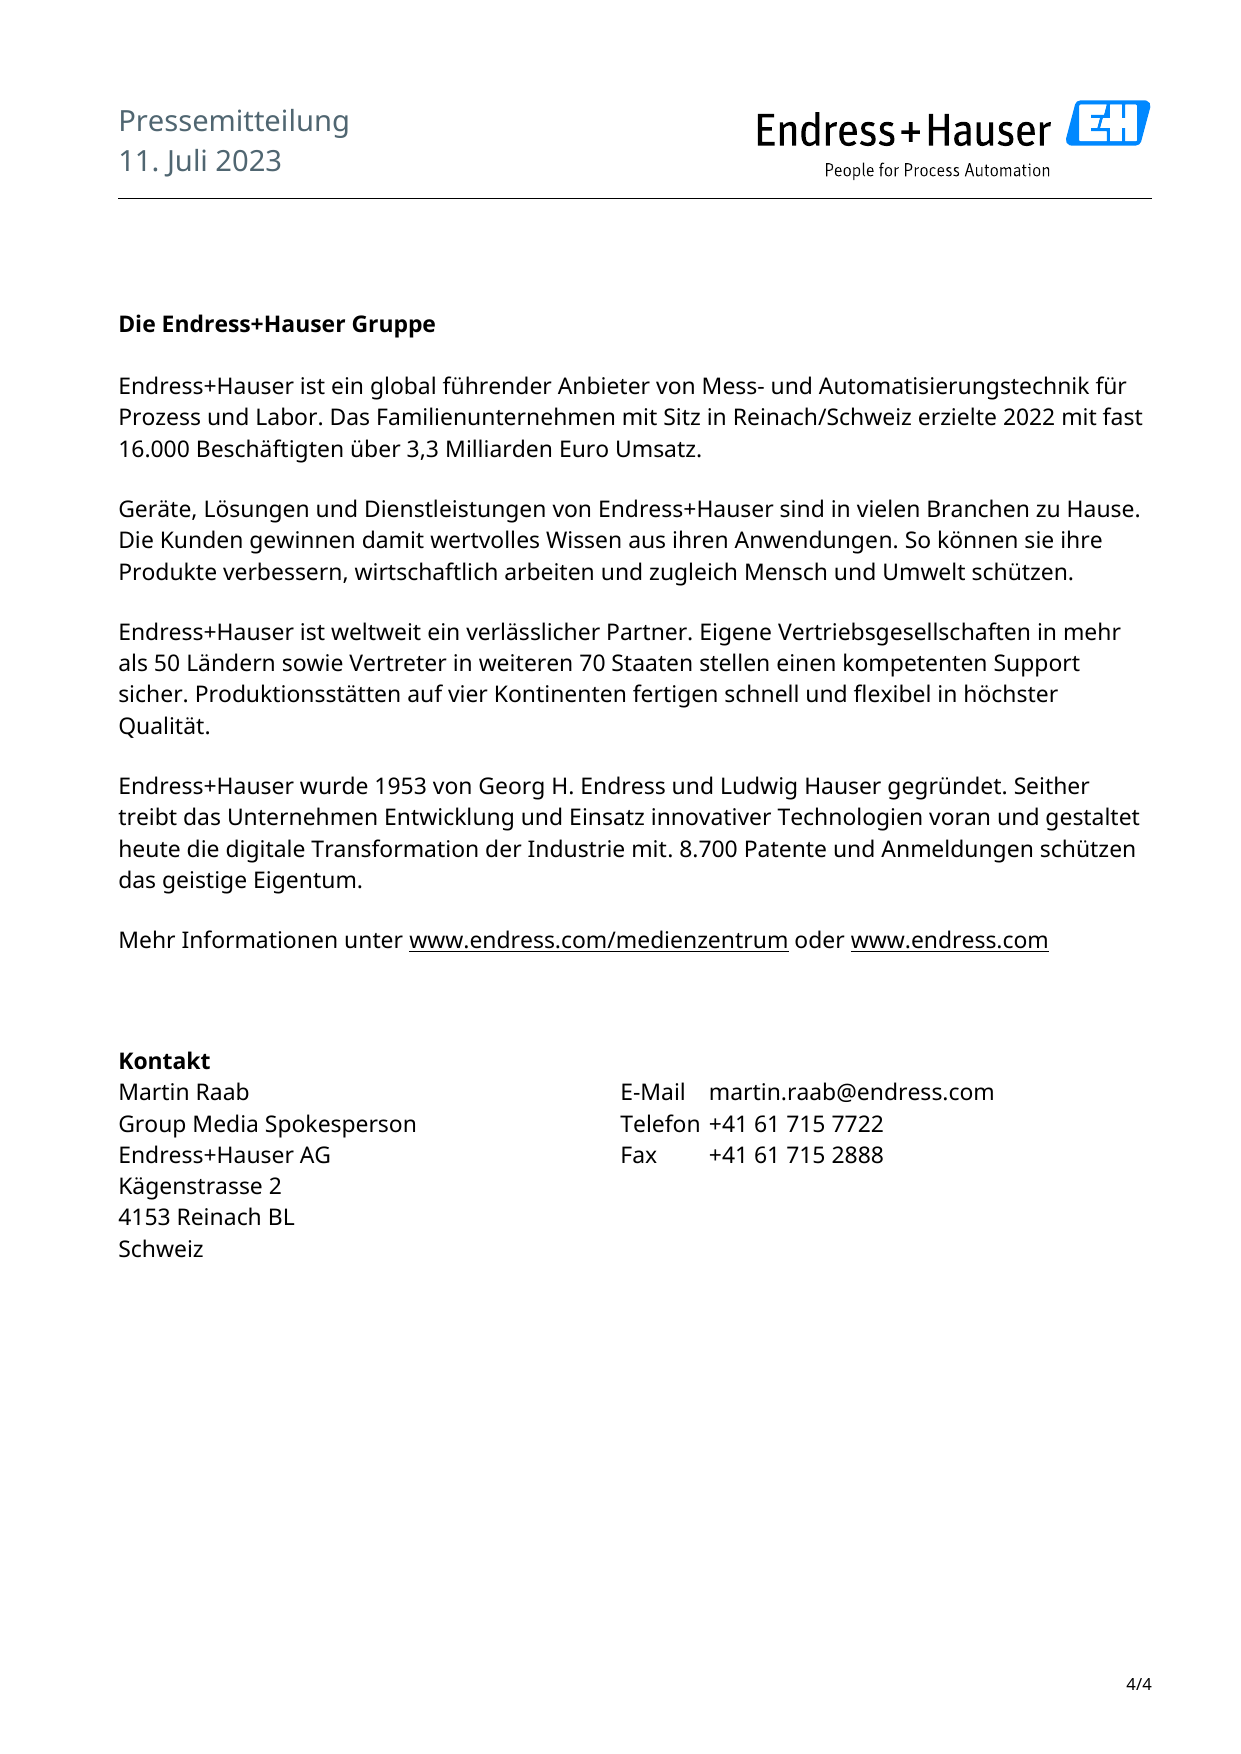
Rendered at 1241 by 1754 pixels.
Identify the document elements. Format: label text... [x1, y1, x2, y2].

text Endress+Hauser ist ein global führender Anbieter von Mess- und Automatisierungstechnik für Prozess und Labor. Das Familienunternehmen mit Sitz in Reinach/Schweiz erzielte 2022 mit fast 16.000 Beschäftigten über 3,3 Milliarden Euro Umsatz. [118, 370, 1152, 464]
text Die Endress+Hauser Gruppe [118, 308, 1152, 370]
text Kontakt [118, 1045, 1152, 1076]
text Geräte, Lösungen und Dienstleistungen von Endress+Hauser sind in vielen Branchen zu Hause. Die Kunden gewinnen damit wertvolles Wissen aus ihren Anwendungen. So können sie ihre Produkte verbessern, wirtschaftlich arbeiten und zugleich Mensch und Umwelt schützen. [118, 493, 1152, 587]
text Endress+Hauser wurde 1953 von Georg H. Endress und Ludwig Hauser gegründet. Seither treibt das Unternehmen Entwicklung und Einsatz innovativer Technologien voran und gestaltet heute die digitale Transformation der Industrie mit. 8.700 Patente und Anmeldungen schützen das geistige Eigentum. [118, 770, 1152, 895]
text Endress+Hauser ist weltweit ein verlässlicher Partner. Eigene Vertriebsgesellschaften in mehr als 50 Ländern sowie Vertreter in weiteren 70 Staaten stellen einen kompetenten Support sicher. Produktionsstätten auf vier Kontinenten fertigen schnell und flexibel in höchster Qualität. [118, 616, 1152, 741]
text Martin Raab E-Mail martin.raab@endress.com Group Media Spokesperson Telefon +41 61 715 7722 Endress+Hauser AG Fax +41 61 715 2888 Kägenstrasse 2 4153 Reinach BL Schweiz [118, 1076, 1152, 1264]
text Mehr Informationen unter www.endress.com/medienzentrum oder www.endress.com [118, 924, 1152, 956]
